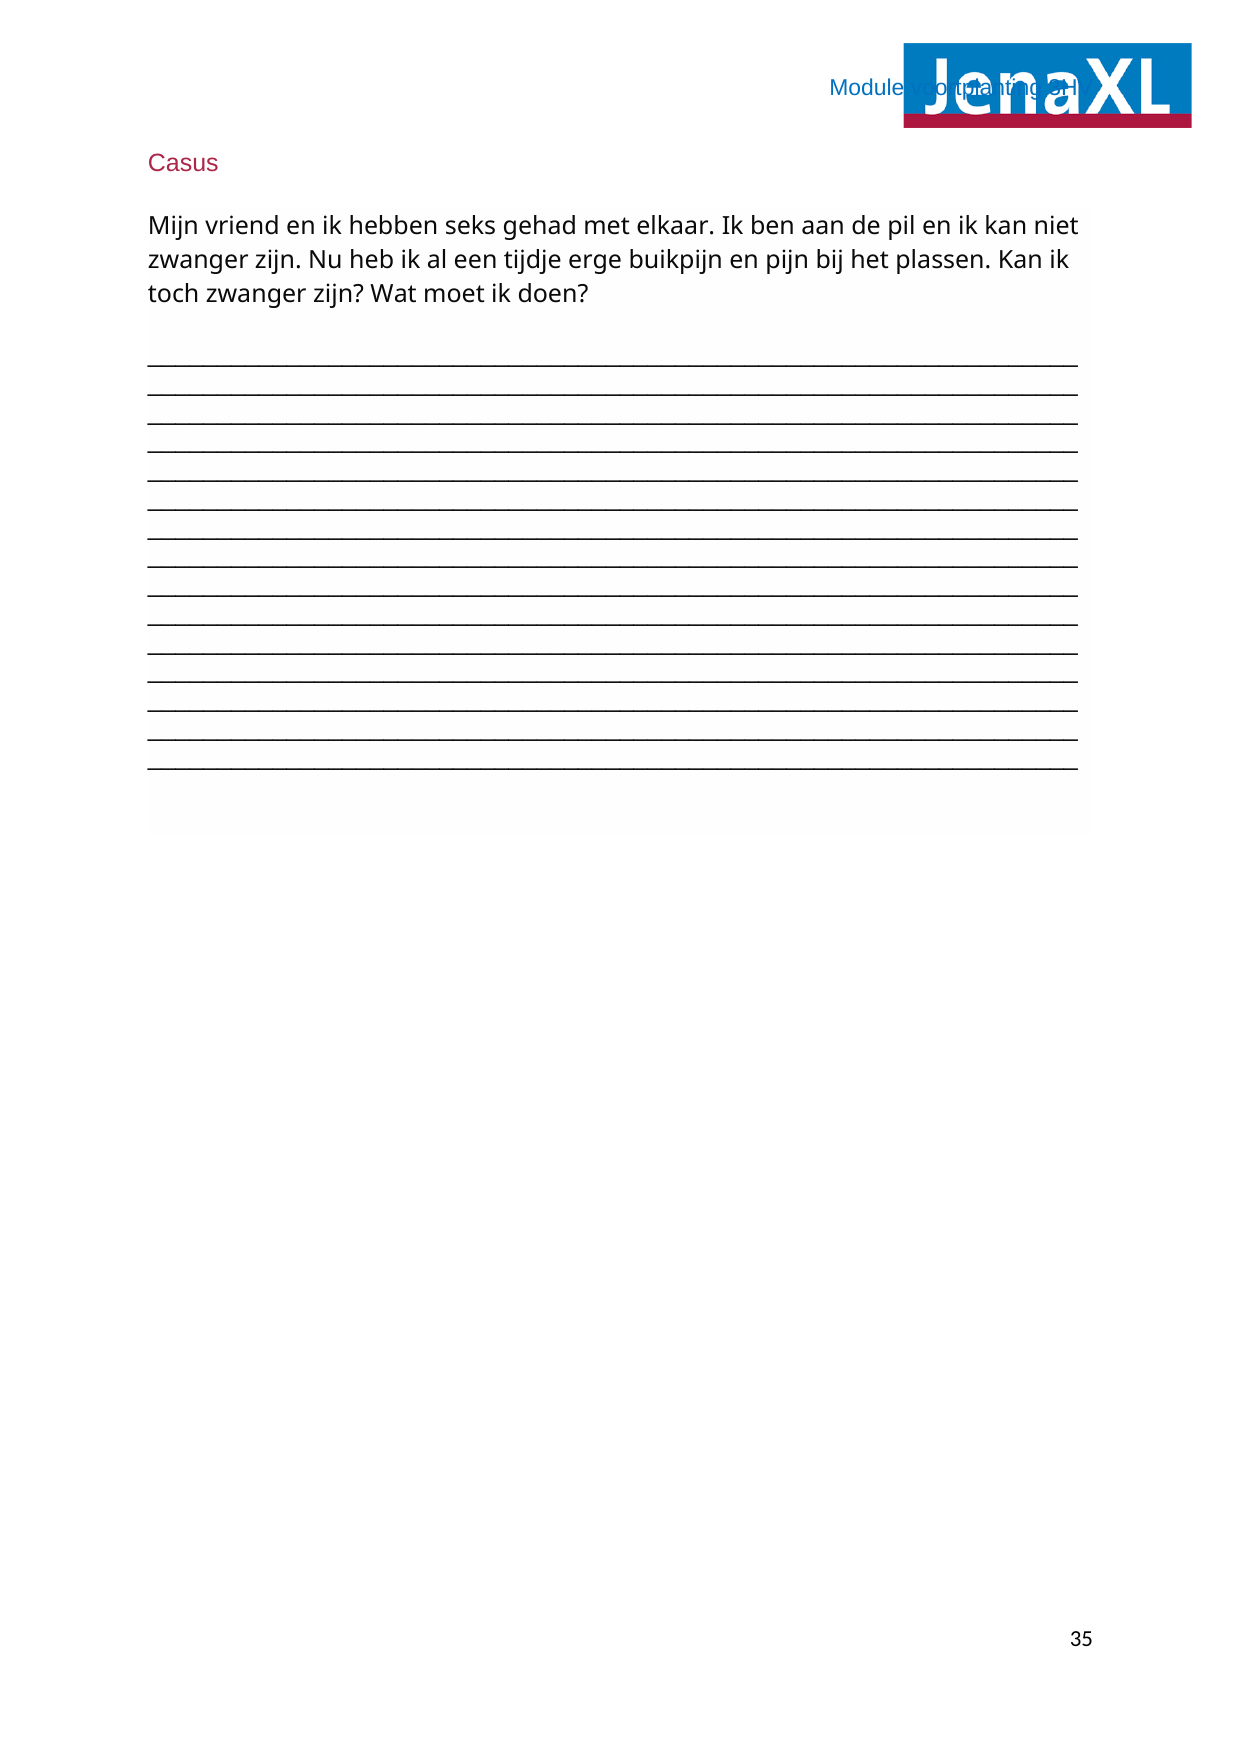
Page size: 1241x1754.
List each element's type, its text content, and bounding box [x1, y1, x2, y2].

picture [903, 43, 1192, 128]
text _____________________________________________________________________________________________________________________________________________________________________________________________________________________________________________________________________________________________________________________________________________________________________________________________________________________________________________________________________________________________________________________________________________________________________________________________________________________________________________________________________________________________________________________________________________________________________________________________________________________________________________________________________________________________________________________________________________________________________________________________________________________________________________ [148, 339, 1093, 770]
text Mijn vriend en ik hebben seks gehad met elkaar. Ik ben aan de pil en ik kan niet zwanger zijn. Nu heb ik al een tijdje erge buikpijn en pijn bij het plassen. Kan ik toch zwanger zijn? Wat moet ik doen? [148, 208, 1093, 310]
subtitle Casus [148, 148, 1093, 176]
